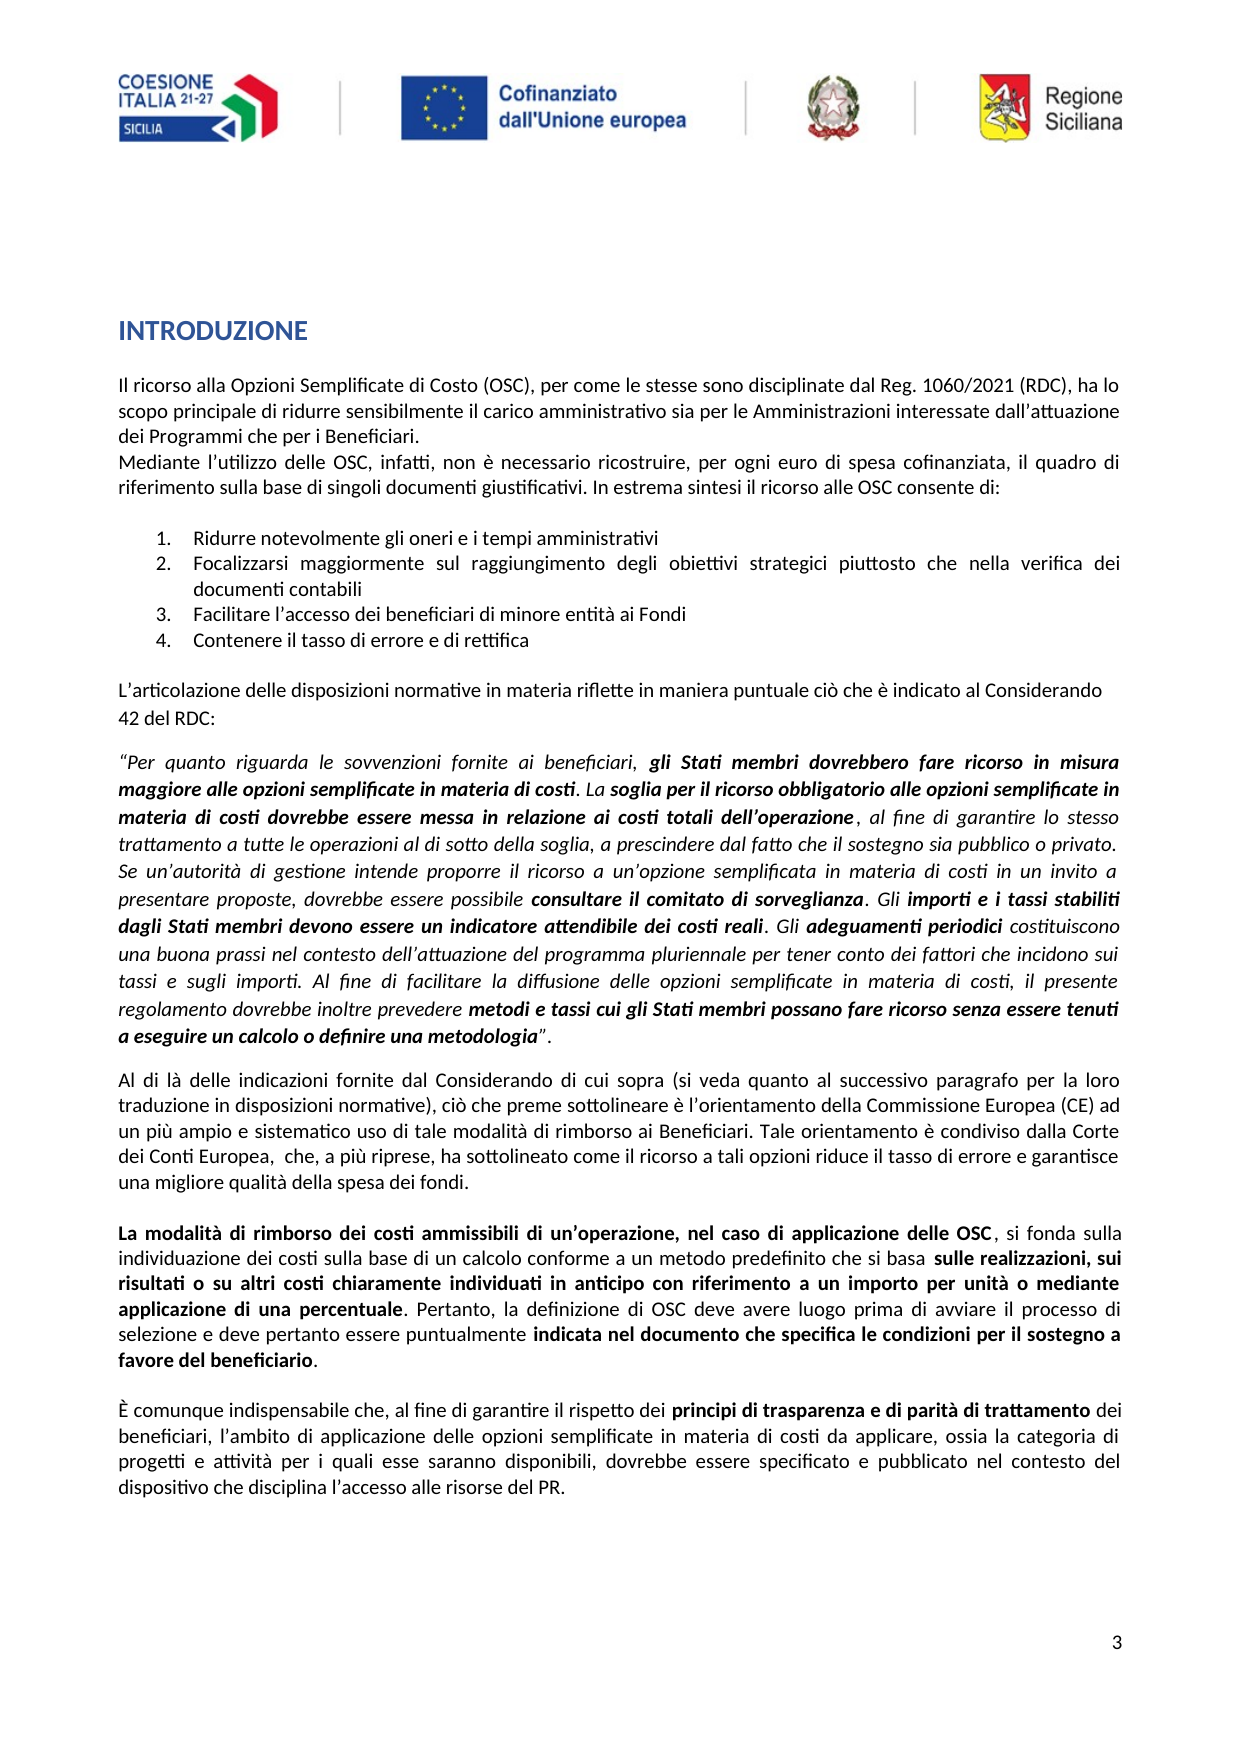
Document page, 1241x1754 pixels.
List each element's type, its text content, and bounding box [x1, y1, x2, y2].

list Focalizzarsi maggiormente sul raggiungimento degli obiettivi strategici piuttosto che nella verifica dei documenti contabili [156, 551, 1122, 601]
text Mediante l’utilizzo delle OSC, infatti, non è necessario ricostruire, per ogni euro di spesa cofinanziata, il quadro di riferimento sulla base di singoli documenti giustificativi. In estrema sintesi il ricorso alle OSC consente di: [118, 449, 1122, 500]
text Al di là delle indicazioni fornite dal Considerando di cui sopra (si veda quanto al successivo paragrafo per la loro traduzione in disposizioni normative), ciò che preme sottolineare è l’orientamento della Commissione Europea (CE) ad un più ampio e sistematico uso di tale modalità di rimborso ai Beneficiari. Tale orientamento è condiviso dalla Corte dei Conti Europea, che, a più riprese, ha sottolineato come il ricorso a tali opzioni riduce il tasso di errore e garantisce una migliore qualità della spesa dei fondi. [118, 1067, 1122, 1194]
list Contenere il tasso di errore e di rettifica [156, 627, 1122, 652]
text Il ricorso alla Opzioni Semplificate di Costo (OSC), per come le stesse sono disciplinate dal Reg. 1060/2021 (RDC), ha lo scopo principale di ridurre sensibilmente il carico amministrativo sia per le Amministrazioni interessate dall’attuazione dei Programmi che per i Beneficiari. [118, 373, 1122, 449]
text L’articolazione delle disposizioni normative in materia riflette in maniera puntuale ciò che è indicato al Considerando 42 del RDC: [118, 678, 1122, 731]
subtitle Introduzione [118, 312, 1122, 348]
text “Per quanto riguarda le sovvenzioni fornite ai beneficiari, gli Stati membri dovrebbero fare ricorso in misura maggiore alle opzioni semplificate in materia di costi. La soglia per il ricorso obbligatorio alle opzioni semplificate in materia di costi dovrebbe essere messa in relazione ai costi totali dell’operazione, al fine di garantire lo stesso trattamento a tutte le operazioni al di sotto della soglia, a prescindere dal fatto che il sostegno sia pubblico o privato. Se un’autorità di gestione intende proporre il ricorso a un’opzione semplificata in materia di costi in un invito a presentare proposte, dovrebbe essere possibile consultare il comitato di sorveglianza. Gli importi e i tassi stabiliti dagli Stati membri devono essere un indicatore attendibile dei costi reali. Gli adeguamenti periodici costituiscono una buona prassi nel contesto dell’attuazione del programma pluriennale per tener conto dei fattori che incidono sui tassi e sugli importi. Al fine di facilitare la diffusione delle opzioni semplificate in materia di costi, il presente regolamento dovrebbe inoltre prevedere metodi e tassi cui gli Stati membri possano fare ricorso senza essere tenuti a eseguire un calcolo o definire una metodologia”. [118, 749, 1122, 1048]
list Ridurre notevolmente gli oneri e i tempi amministrativi [156, 525, 1122, 551]
text È comunque indispensabile che, al fine di garantire il rispetto dei principi di trasparenza e di parità di trattamento dei beneficiari, l’ambito di applicazione delle opzioni semplificate in materia di costi da applicare, ossia la categoria di progetti e attività per i quali esse saranno disponibili, dovrebbe essere specificato e pubblicato nel contesto del dispositivo che disciplina l’accesso alle risorse del PR. [118, 1398, 1122, 1499]
text La modalità di rimborso dei costi ammissibili di un’operazione, nel caso di applicazione delle OSC, si fonda sulla individuazione dei costi sulla base di un calcolo conforme a un metodo predefinito che si basa sulle realizzazioni, sui risultati o su altri costi chiaramente individuati in anticipo con riferimento a un importo per unità o mediante applicazione di una percentuale. Pertanto, la definizione di OSC deve avere luogo prima di avviare il processo di selezione e deve pertanto essere puntualmente indicata nel documento che specifica le condizioni per il sostegno a favore del beneficiario. [118, 1220, 1122, 1372]
list Facilitare l’accesso dei beneficiari di minore entità ai Fondi [156, 601, 1122, 627]
picture [118, 73, 1123, 143]
